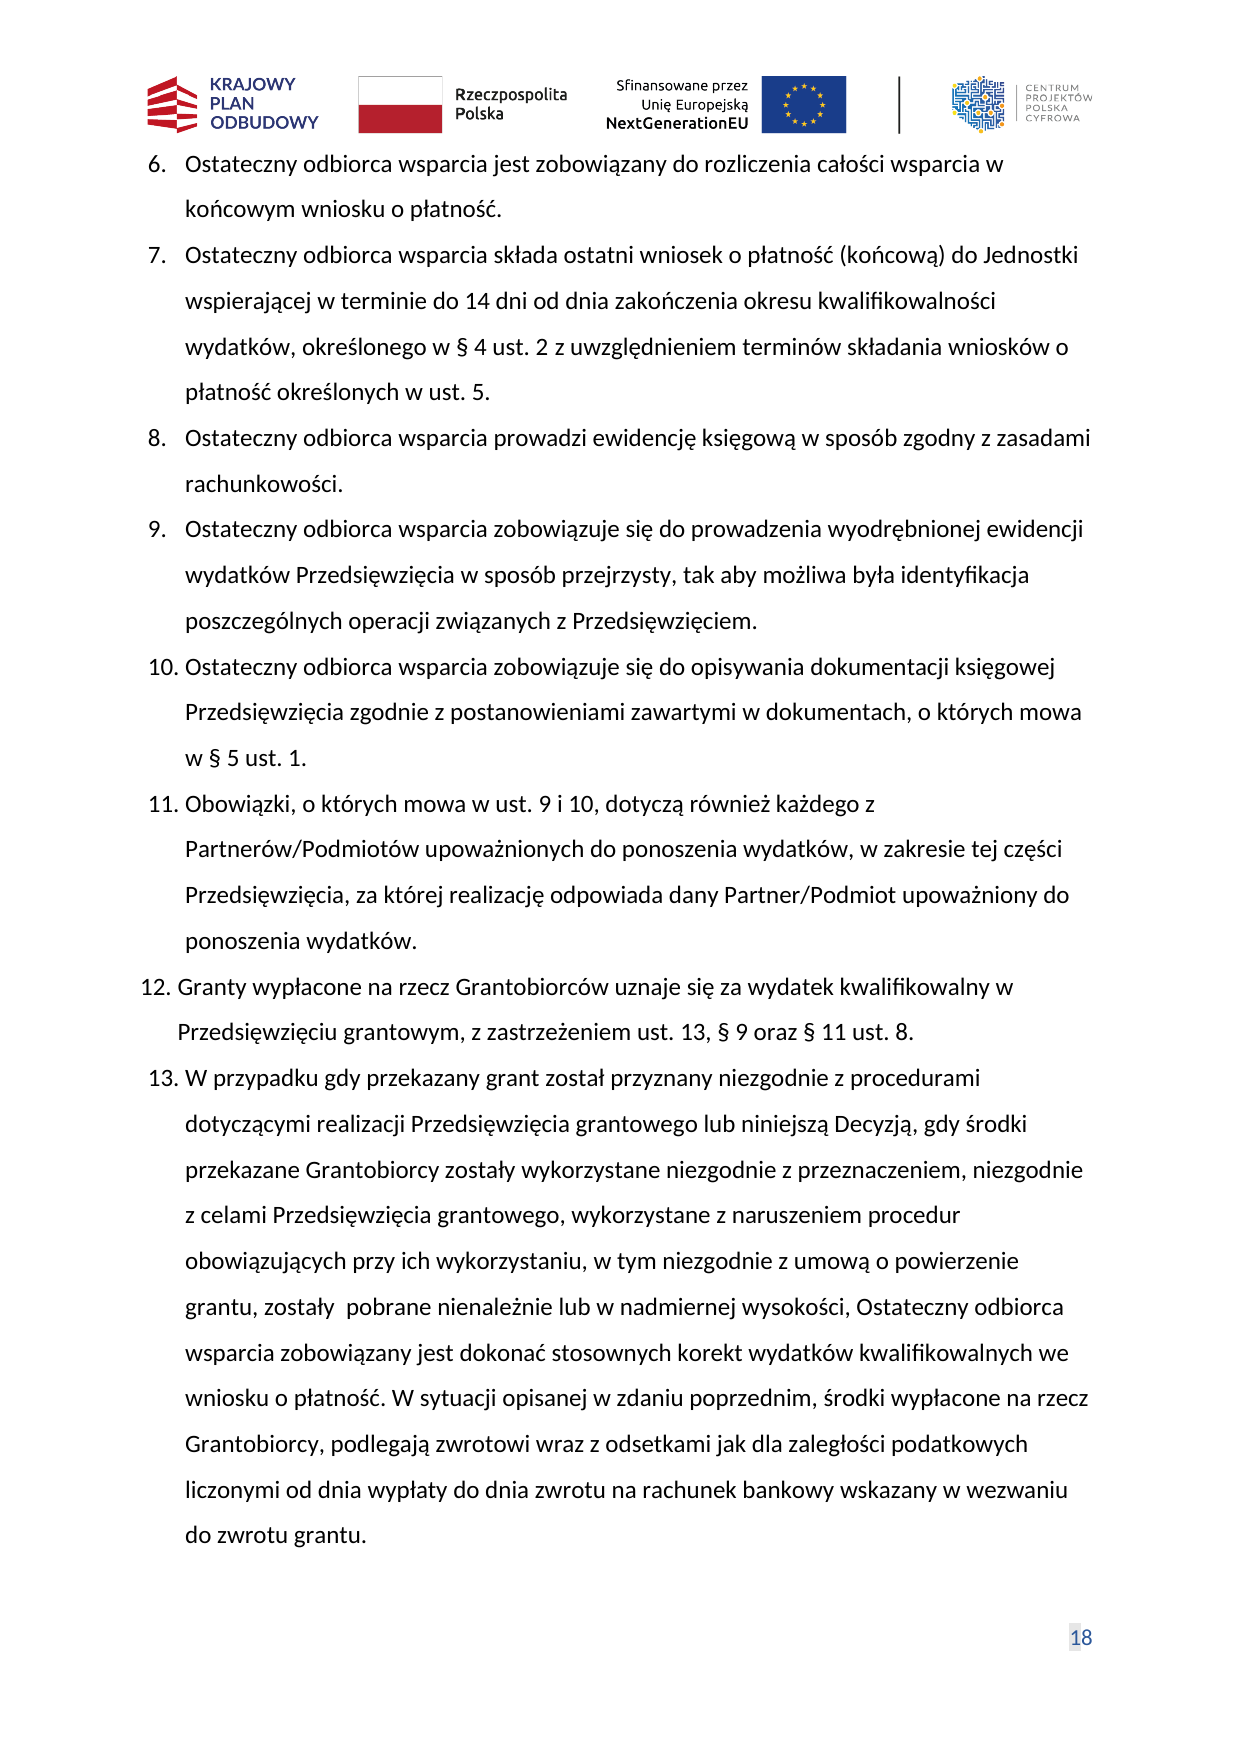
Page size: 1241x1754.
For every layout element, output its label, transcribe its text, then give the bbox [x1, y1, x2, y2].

list Ostateczny odbiorca wsparcia składa ostatni wniosek o płatność (końcową) do Jednostki wspierającej w terminie do 14 dni od dnia zakończenia okresu kwalifikowalności wydatków, określonego w § 4 ust. 2 z uwzględnieniem terminów składania wniosków o płatność określonych w ust. 5. [148, 239, 1092, 407]
list W przypadku gdy przekazany grant został przyznany niezgodnie z procedurami dotyczącymi realizacji Przedsięwzięcia grantowego lub niniejszą Decyzją, gdy środki przekazane Grantobiorcy zostały wykorzystane niezgodnie z przeznaczeniem, niezgodnie z celami Przedsięwzięcia grantowego, wykorzystane z naruszeniem procedur obowiązujących przy ich wykorzystaniu, w tym niezgodnie z umową o powierzenie grantu, zostały pobrane nienależnie lub w nadmiernej wysokości, Ostateczny odbiorca wsparcia zobowiązany jest dokonać stosownych korekt wydatków kwalifikowalnych we wniosku o płatność. W sytuacji opisanej w zdaniu poprzednim, środki wypłacone na rzecz Grantobiorcy, podlegają zwrotowi wraz z odsetkami jak dla zaległości podatkowych liczonymi od dnia wypłaty do dnia zwrotu na rachunek bankowy wskazany w wezwaniu do zwrotu grantu. [148, 1062, 1092, 1550]
list Ostateczny odbiorca wsparcia prowadzi ewidencję księgową w sposób zgodny z zasadami rachunkowości. [148, 422, 1092, 498]
list Obowiązki, o których mowa w ust. 9 i 10, dotyczą również każdego z Partnerów/Podmiotów upoważnionych do ponoszenia wydatków, w zakresie tej części Przedsięwzięcia, za której realizację odpowiada dany Partner/Podmiot upoważniony do ponoszenia wydatków. [148, 788, 1092, 956]
list Granty wypłacone na rzecz Grantobiorców uznaje się za wydatek kwalifikowalny w Przedsięwzięciu grantowym, z zastrzeżeniem ust. 13, § 9 oraz § 11 ust. 8. [140, 971, 1092, 1047]
list Ostateczny odbiorca wsparcia zobowiązuje się do prowadzenia wyodrębnionej ewidencji wydatków Przedsięwzięcia w sposób przejrzysty, tak aby możliwa była identyfikacja poszczególnych operacji związanych z Przedsięwzięciem. [148, 513, 1092, 636]
list Ostateczny odbiorca wsparcia jest zobowiązany do rozliczenia całości wsparcia w końcowym wniosku o płatność. [148, 148, 1092, 224]
picture [147, 76, 1093, 134]
list Ostateczny odbiorca wsparcia zobowiązuje się do opisywania dokumentacji księgowej Przedsięwzięcia zgodnie z postanowieniami zawartymi w dokumentach, o których mowa w § 5 ust. 1. [148, 651, 1092, 773]
